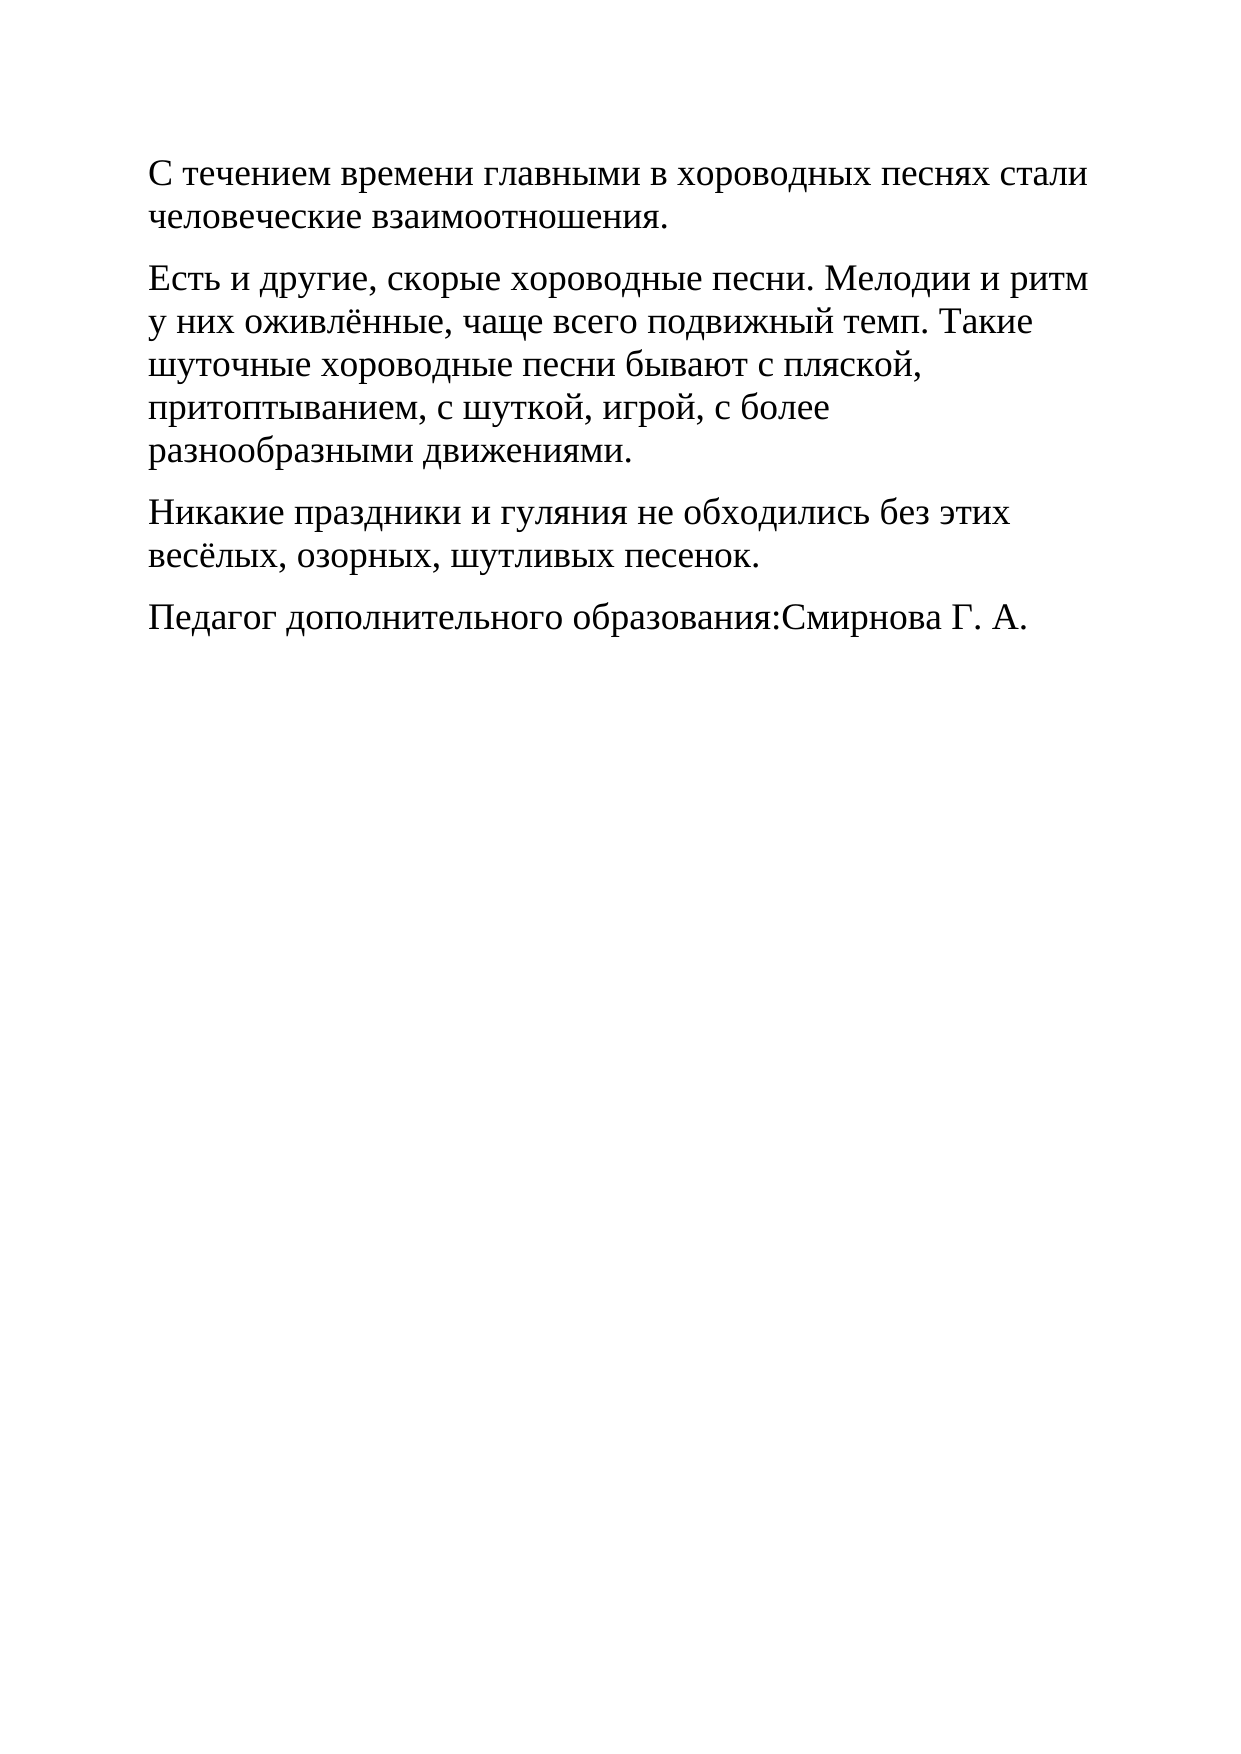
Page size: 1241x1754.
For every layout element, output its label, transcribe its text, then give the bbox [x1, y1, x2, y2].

text С течением времени главными в хороводных песнях стали человеческие взаимоотношения. [148, 150, 1090, 236]
text Педагог дополнительного образования:Смирнова Г. А. [148, 594, 1090, 637]
text Есть и другие, скорые хороводные песни. Мелодии и ритм у них оживлённые, чаще всего подвижный темп. Такие шуточные хороводные песни бывают с пляской, притоптыванием, с шуткой, игрой, с более разнообразными движениями. [148, 255, 1090, 471]
text Никакие праздники и гуляния не обходились без этих весёлых, озорных, шутливых песенок. [148, 489, 1090, 576]
